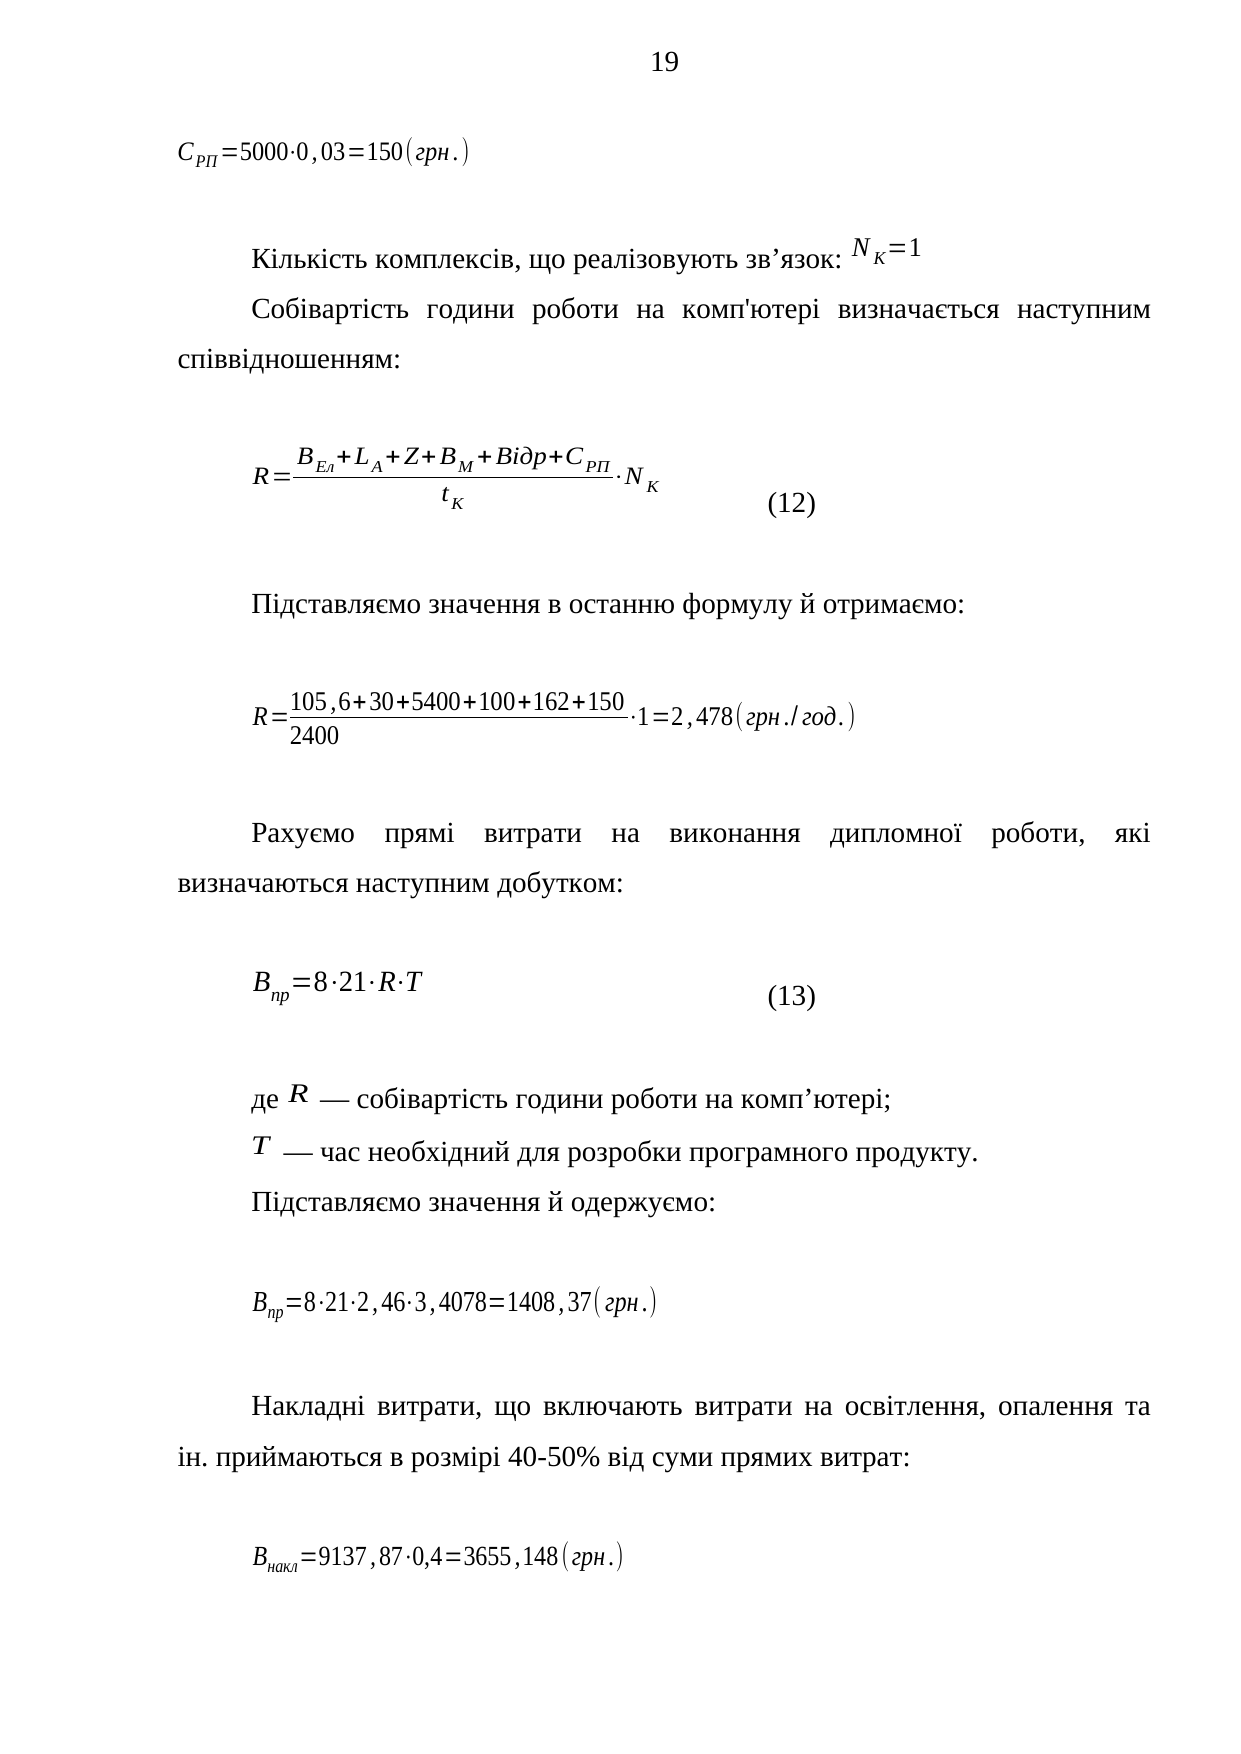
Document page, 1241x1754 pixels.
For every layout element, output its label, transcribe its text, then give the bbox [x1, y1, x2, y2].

text Рахуємо прямі витрати на виконання дипломної роботи, які визначаються наступним добутком: [177, 815, 1152, 899]
text Собівартість години роботи на комп'ютері визначається наступним співвідношенням: [177, 291, 1152, 375]
text (12) [177, 442, 1152, 519]
subtitle Підставляємо значення в останню формулу й отримаємо: [177, 586, 1152, 619]
text (13) [177, 966, 1152, 1011]
text де — собівартість години роботи на комп’ютері; [177, 1078, 1152, 1114]
text Кількість комплексів, що реалізовують зв’язок: [177, 232, 1152, 274]
text — час необхідний для розробки програмного продукту. [177, 1131, 1152, 1167]
text Підставляємо значення й одержуємо: [177, 1184, 1152, 1217]
text Накладні витрати, що включають витрати на освітлення, опалення та ін. приймаються в розмірі 40-50% від суми прямих витрат: [177, 1388, 1152, 1472]
